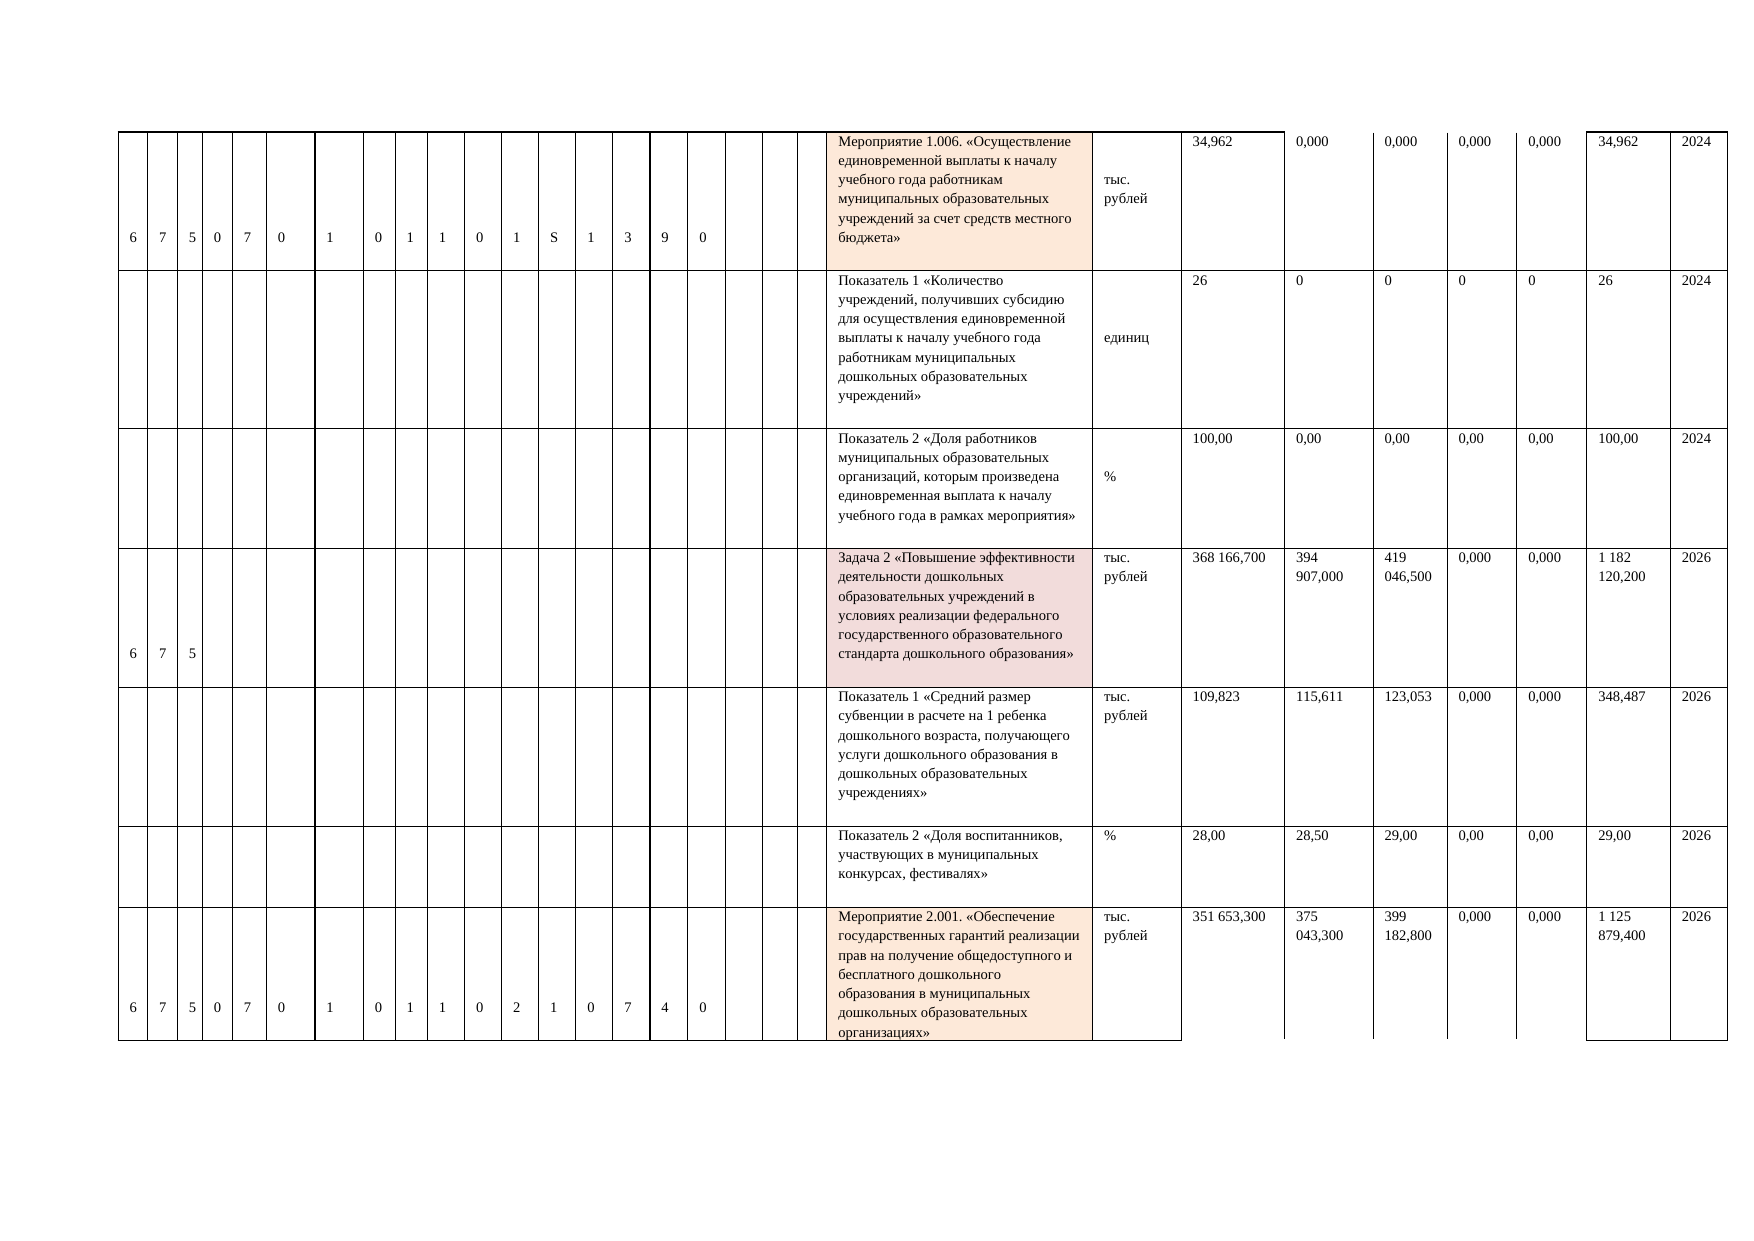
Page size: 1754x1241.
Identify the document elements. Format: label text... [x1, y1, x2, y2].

table_cell 351 653,300 [1182, 908, 1284, 1040]
table_cell 109,823 [1182, 688, 1284, 826]
table_cell 2 [502, 908, 538, 1040]
table_cell 0 [465, 133, 501, 270]
table_cell 0,000 [1285, 131, 1373, 270]
table_cell 419 046,500 [1374, 549, 1447, 687]
table_cell [688, 429, 725, 548]
table_cell [233, 429, 266, 548]
table_cell 0,000 [1517, 688, 1586, 826]
table_cell [396, 549, 427, 687]
table_cell [613, 549, 649, 687]
table_cell 115,611 [1285, 688, 1373, 826]
table_cell 2024 [1671, 271, 1727, 428]
table_cell [688, 827, 725, 907]
table_cell 0 [364, 908, 395, 1040]
table_cell 0 [267, 908, 314, 1040]
table_cell 6 [119, 549, 147, 687]
table_cell 0 [267, 133, 314, 270]
table_cell 7 [148, 133, 177, 270]
table_cell [203, 271, 232, 428]
table_cell [316, 271, 363, 428]
table_cell [148, 688, 177, 826]
table_cell [178, 429, 202, 548]
table_cell 0,000 [1517, 908, 1586, 1040]
table_cell 375 043,300 [1285, 908, 1373, 1040]
table_cell [688, 271, 725, 428]
table_cell [726, 827, 762, 907]
table_cell [576, 429, 612, 548]
table_cell 1 [428, 133, 464, 270]
table_cell 7 [148, 549, 177, 687]
table_cell [364, 271, 395, 428]
table_cell Мероприятие 2.001. «Обеспечение государственных гарантий реализации прав на получение общедоступного и бесплатного дошкольного образования в муниципальных дошкольных образовательных организациях» [827, 908, 1092, 1040]
table_cell [502, 549, 538, 687]
table_cell [798, 429, 826, 548]
table_cell [203, 827, 232, 907]
table_cell 123,053 [1374, 688, 1447, 826]
table_cell 1 [396, 133, 427, 270]
table_cell [119, 827, 147, 907]
table_cell тыс. рублей [1093, 133, 1181, 270]
table_cell 0 [364, 133, 395, 270]
table_cell Мероприятие 1.006. «Осуществление единовременной выплаты к началу учебного года работникам муниципальных образовательных учреждений за счет средств местного бюджета» [827, 133, 1092, 270]
table_cell 7 [233, 133, 266, 270]
table_cell 0 [203, 908, 232, 1040]
table_cell [763, 688, 797, 826]
table_cell [178, 827, 202, 907]
table_cell 9 [651, 133, 687, 270]
table_cell 0 [1374, 271, 1447, 428]
table_cell 0,00 [1517, 827, 1586, 907]
table_cell 394 907,000 [1285, 549, 1373, 687]
table_cell [203, 429, 232, 548]
table_cell [465, 429, 501, 548]
table_cell 5 [178, 549, 202, 687]
table_cell 1 182 120,200 [1587, 549, 1670, 687]
table_cell единиц [1093, 271, 1181, 428]
table_cell [203, 549, 232, 687]
table_cell 4 [651, 908, 687, 1040]
table_cell 7 [233, 908, 266, 1040]
table_cell 0,000 [1447, 131, 1517, 270]
table_cell [798, 133, 826, 270]
table_cell тыс. рублей [1093, 908, 1181, 1040]
table_cell [726, 688, 762, 826]
table_cell 0,000 [1373, 131, 1447, 270]
table_cell [465, 688, 501, 826]
table_cell [726, 908, 762, 1040]
table_cell [465, 271, 501, 428]
table_cell 368 166,700 [1182, 549, 1284, 687]
table_cell 5 [178, 908, 202, 1040]
table_cell 28,00 [1182, 827, 1284, 907]
table_cell [576, 271, 612, 428]
table_cell [726, 271, 762, 428]
table_cell 26 [1182, 271, 1284, 428]
table_cell [233, 271, 266, 428]
table_cell [539, 429, 575, 548]
table_cell тыс. рублей [1093, 688, 1181, 826]
table_cell % [1093, 429, 1181, 548]
table_cell [364, 429, 395, 548]
table_cell [465, 827, 501, 907]
table_cell [396, 688, 427, 826]
table_cell [763, 827, 797, 907]
table_cell 34,962 [1182, 133, 1284, 270]
table_cell [726, 549, 762, 687]
table_cell 1 [576, 133, 612, 270]
table_cell [316, 549, 363, 687]
table_cell [316, 827, 363, 907]
table_cell 100,00 [1182, 429, 1284, 548]
table_cell [148, 271, 177, 428]
table_cell [763, 133, 797, 270]
table_cell 29,00 [1587, 827, 1670, 907]
table_cell [364, 827, 395, 907]
table_cell 0,00 [1448, 827, 1516, 907]
table_cell S [539, 133, 575, 270]
table_cell [798, 827, 826, 907]
table_cell [763, 549, 797, 687]
table_cell 1 [396, 908, 427, 1040]
table_cell [576, 688, 612, 826]
table_cell [465, 549, 501, 687]
table_cell [651, 688, 687, 826]
table_cell 0 [688, 133, 725, 270]
table_cell [316, 688, 363, 826]
table_cell 2026 [1671, 908, 1727, 1040]
table_cell 6 [119, 133, 147, 270]
table_cell 28,50 [1285, 827, 1373, 907]
table_cell [798, 271, 826, 428]
table_cell Задача 2 «Повышение эффективности деятельности дошкольных образовательных учреждений в условиях реализации федерального государственного образовательного стандарта дошкольного образования» [827, 549, 1092, 687]
table_cell [651, 827, 687, 907]
table_cell [233, 549, 266, 687]
table_cell [178, 688, 202, 826]
table_cell [502, 827, 538, 907]
table_cell [396, 827, 427, 907]
table_cell [267, 429, 314, 548]
table_cell 0 [465, 908, 501, 1040]
table_cell [119, 688, 147, 826]
table_cell 0,000 [1448, 688, 1516, 826]
table_cell 2026 [1671, 827, 1727, 907]
table_cell 2024 [1671, 133, 1727, 270]
table_cell [396, 429, 427, 548]
table_cell [613, 429, 649, 548]
table_cell 34,962 [1587, 133, 1670, 270]
table_cell 0,00 [1517, 429, 1586, 548]
table_cell 0 [576, 908, 612, 1040]
table_cell [203, 688, 232, 826]
table_cell 100,00 [1587, 429, 1670, 548]
table_cell [428, 549, 464, 687]
table_cell тыс. рублей [1093, 549, 1181, 687]
table_cell 0 [1285, 271, 1373, 428]
table_cell [428, 827, 464, 907]
table_cell Показатель 1 «Средний размер субвенции в расчете на 1 ребенка дошкольного возраста, получающего услуги дошкольного образования в дошкольных образовательных учреждениях» [827, 688, 1092, 826]
table_cell [396, 271, 427, 428]
table_cell [233, 827, 266, 907]
table_cell 1 [539, 908, 575, 1040]
table_cell 0 [1517, 271, 1586, 428]
table_cell 2026 [1671, 549, 1727, 687]
table_cell [502, 429, 538, 548]
table_cell [502, 688, 538, 826]
table_cell 2024 [1671, 429, 1727, 548]
table_cell 6 [119, 908, 147, 1040]
table_cell [148, 429, 177, 548]
table_cell 3 [613, 133, 649, 270]
table_cell [651, 549, 687, 687]
table_cell [576, 827, 612, 907]
table_cell [364, 688, 395, 826]
table_cell 7 [613, 908, 649, 1040]
table_cell [364, 549, 395, 687]
table_cell 0,000 [1517, 549, 1586, 687]
table_cell [651, 271, 687, 428]
table_cell 0 [688, 908, 725, 1040]
table_cell [267, 688, 314, 826]
table_cell [428, 271, 464, 428]
table_cell [316, 429, 363, 548]
table_cell Показатель 2 «Доля работников муниципальных образовательных организаций, которым произведена единовременная выплата к началу учебного года в рамках мероприятия» [827, 429, 1092, 548]
table_cell [119, 271, 147, 428]
table_cell 1 [316, 908, 363, 1040]
table_cell 0,00 [1374, 429, 1447, 548]
table_cell [267, 549, 314, 687]
table_cell 1 [316, 133, 363, 270]
table_cell 0,00 [1448, 429, 1516, 548]
table_cell [651, 429, 687, 548]
table_cell [763, 908, 797, 1040]
table_cell 0,000 [1447, 908, 1517, 1040]
table_cell 1 125 879,400 [1587, 908, 1670, 1040]
table_cell % [1093, 827, 1181, 907]
table_cell [539, 688, 575, 826]
table_cell 399 182,800 [1373, 908, 1447, 1040]
table_cell 5 [178, 133, 202, 270]
table_cell [763, 429, 797, 548]
table_cell [178, 271, 202, 428]
table_cell [613, 688, 649, 826]
table_cell 2026 [1671, 688, 1727, 826]
table_cell 7 [148, 908, 177, 1040]
table_cell [798, 688, 826, 826]
table_cell [428, 688, 464, 826]
table_cell [539, 549, 575, 687]
table_cell [726, 429, 762, 548]
table_cell Показатель 2 «Доля воспитанников, участвующих в муниципальных конкурсах, фестивалях» [827, 827, 1092, 907]
table_cell [267, 827, 314, 907]
table_cell [428, 429, 464, 548]
table_cell 0 [1448, 271, 1516, 428]
table_cell [539, 271, 575, 428]
table_cell 0,000 [1517, 131, 1586, 270]
table_cell 348,487 [1587, 688, 1670, 826]
table_cell [688, 549, 725, 687]
table_cell [233, 688, 266, 826]
table_cell [613, 271, 649, 428]
table_cell [613, 827, 649, 907]
table_cell 0,00 [1285, 429, 1373, 548]
table_cell [119, 429, 147, 548]
table_cell [576, 549, 612, 687]
table_cell [148, 827, 177, 907]
table_cell 26 [1587, 271, 1670, 428]
table_cell [539, 827, 575, 907]
table_cell 29,00 [1374, 827, 1447, 907]
table_cell 0 [203, 133, 232, 270]
table_cell [726, 133, 762, 270]
table_cell [798, 908, 826, 1040]
table_cell [763, 271, 797, 428]
table_cell [798, 549, 826, 687]
table_cell 0,000 [1448, 549, 1516, 687]
table_cell [502, 271, 538, 428]
table_cell [688, 688, 725, 826]
table_cell [267, 271, 314, 428]
table_cell 1 [502, 133, 538, 270]
table_cell 1 [428, 908, 464, 1040]
